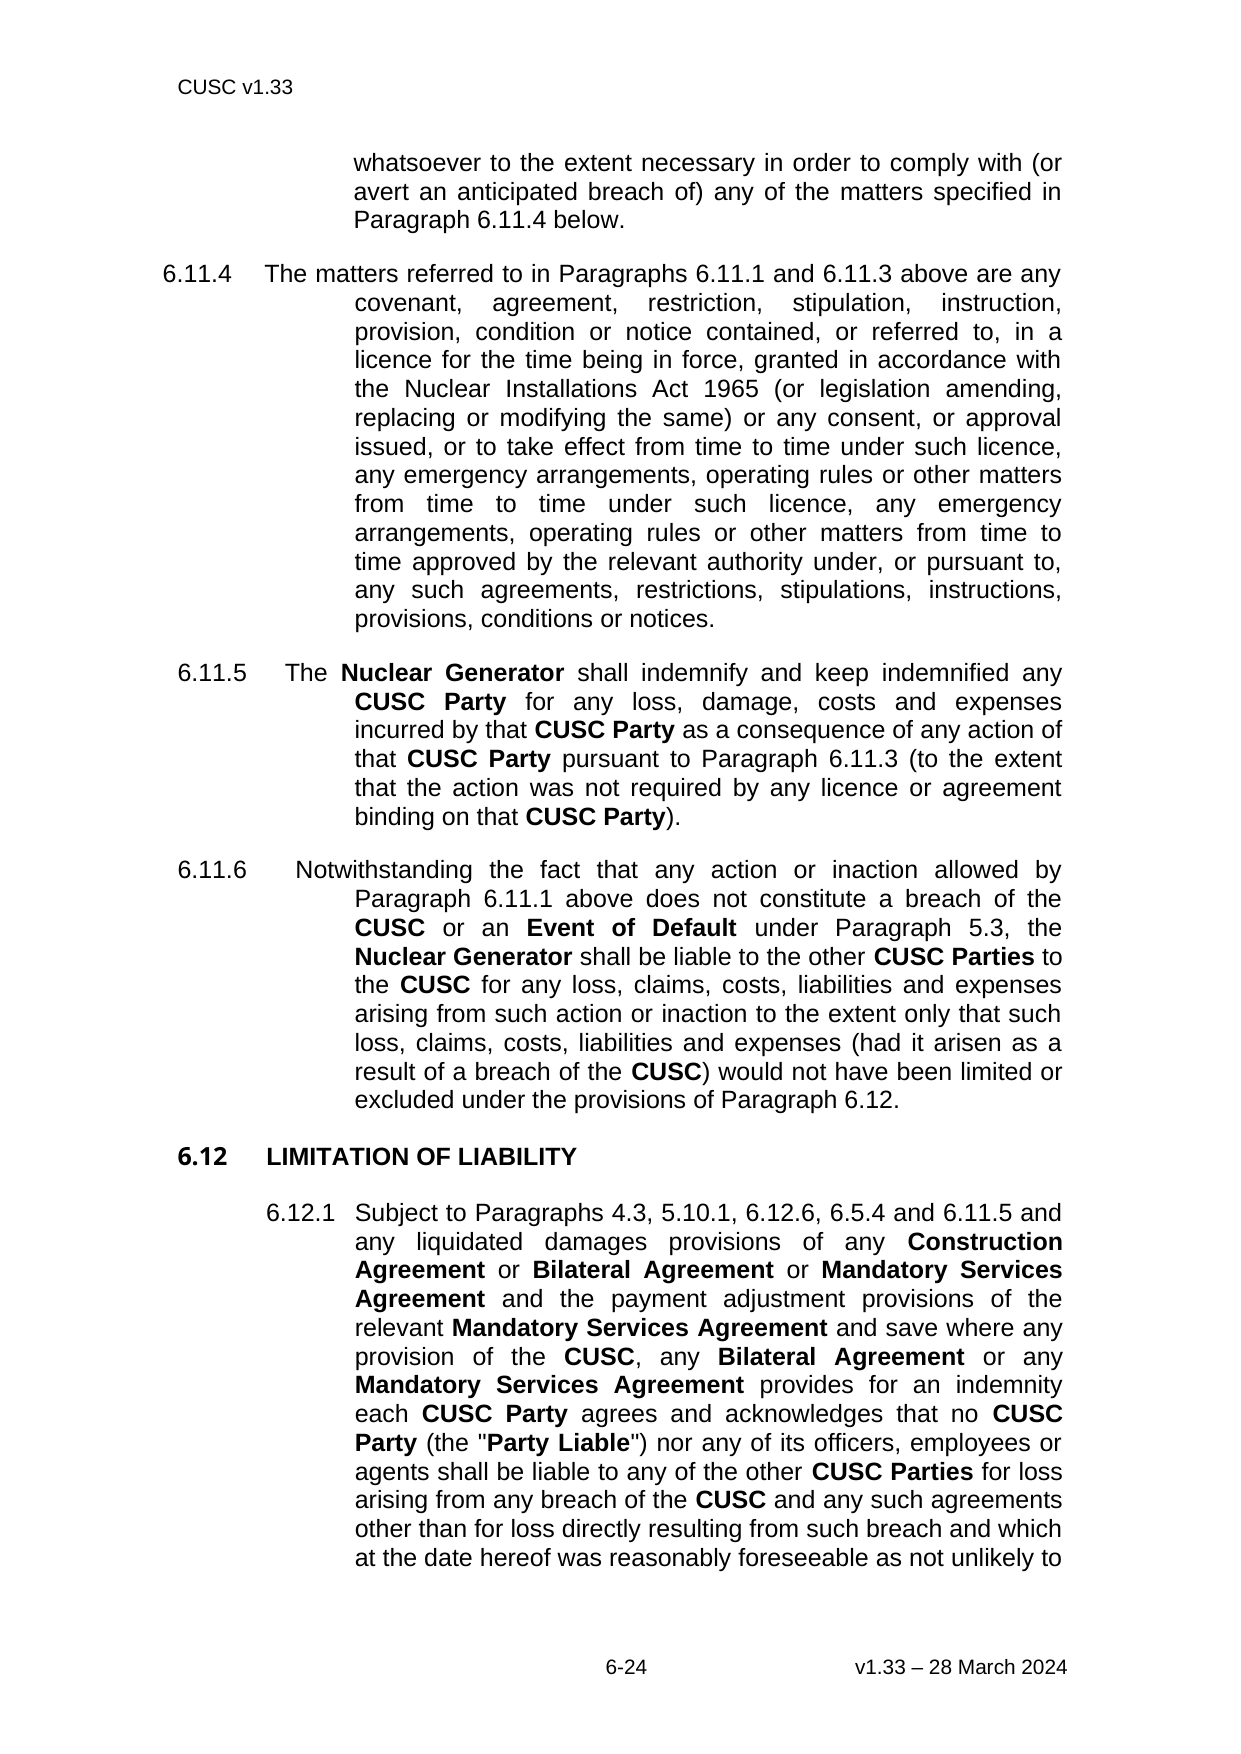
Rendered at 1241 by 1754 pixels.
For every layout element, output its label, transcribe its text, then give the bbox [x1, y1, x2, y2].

subtitle 6.11.6 Notwithstanding the fact that any action or inaction allowed by Paragraph 6.11.1 above does not constitute a breach of the CUSC or an Event of Default under Paragraph 5.3, the Nuclear Generator shall be liable to the other CUSC Parties to the CUSC for any loss, claims, costs, liabilities and expenses arising from such action or inaction to the extent only that such loss, claims, costs, liabilities and expenses (had it arisen as a result of a breach of the CUSC) would not have been limited or excluded under the provisions of Paragraph 6.12. [177, 855, 1063, 1114]
subtitle 6.11.4 The matters referred to in Paragraphs 6.11.1 and 6.11.3 above are any covenant, agreement, restriction, stipulation, instruction, provision, condition or notice contained, or referred to, in a licence for the time being in force, granted in accordance with the Nuclear Installations Act 1965 (or legislation amending, replacing or modifying the same) or any consent, or approval issued, or to take effect from time to time under such licence, any emergency arrangements, operating rules or other matters from time to time under such licence, any emergency arrangements, operating rules or other matters from time to time approved by the relevant authority under, or pursuant to, any such agreements, restrictions, stipulations, instructions, provisions, conditions or notices. [162, 259, 1063, 633]
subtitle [266, 1198, 1063, 1572]
subtitle 6.11.5 The Nuclear Generator shall indemnify and keep indemnified any CUSC Party for any loss, damage, costs and expenses incurred by that CUSC Party as a consequence of any action of that CUSC Party pursuant to Paragraph 6.11.3 (to the extent that the action was not required by any licence or agreement binding on that CUSC Party). [177, 658, 1063, 830]
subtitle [162, 148, 1063, 234]
subtitle LIMITATION OF LIABILITY [177, 1139, 1063, 1173]
